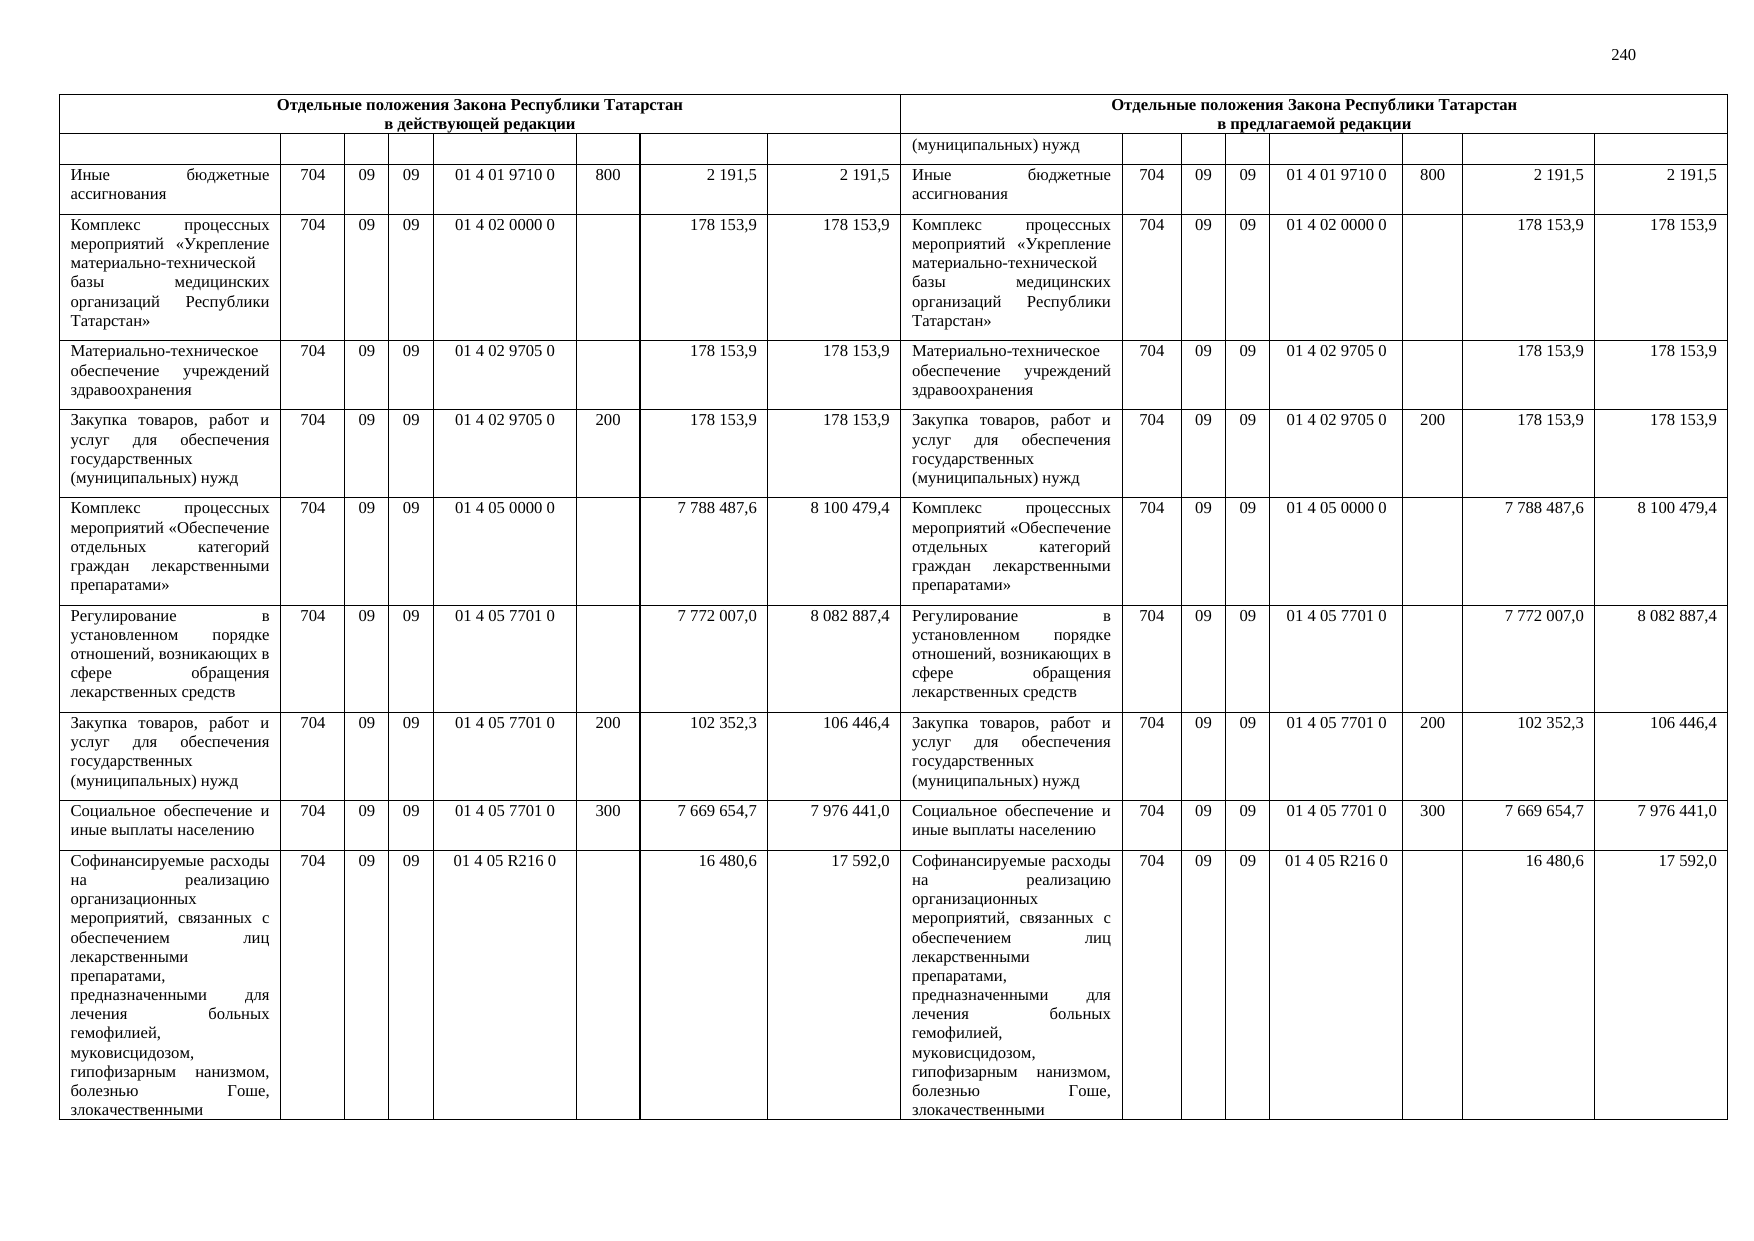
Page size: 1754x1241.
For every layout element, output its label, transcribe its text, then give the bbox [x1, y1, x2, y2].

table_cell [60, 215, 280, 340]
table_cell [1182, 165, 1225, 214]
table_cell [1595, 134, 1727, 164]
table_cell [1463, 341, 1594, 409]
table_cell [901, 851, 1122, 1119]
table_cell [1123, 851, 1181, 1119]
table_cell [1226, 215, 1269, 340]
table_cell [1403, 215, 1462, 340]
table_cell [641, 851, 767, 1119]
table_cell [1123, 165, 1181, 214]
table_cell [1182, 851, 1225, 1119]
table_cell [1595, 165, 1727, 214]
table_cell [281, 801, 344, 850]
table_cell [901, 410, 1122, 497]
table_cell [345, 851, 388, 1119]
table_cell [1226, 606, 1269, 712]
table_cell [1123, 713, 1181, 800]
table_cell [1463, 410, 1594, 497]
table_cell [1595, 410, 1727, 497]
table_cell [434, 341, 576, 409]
table_header Отдельные положения Закона Республики Татарстан в предлагаемой редакции [901, 95, 1727, 133]
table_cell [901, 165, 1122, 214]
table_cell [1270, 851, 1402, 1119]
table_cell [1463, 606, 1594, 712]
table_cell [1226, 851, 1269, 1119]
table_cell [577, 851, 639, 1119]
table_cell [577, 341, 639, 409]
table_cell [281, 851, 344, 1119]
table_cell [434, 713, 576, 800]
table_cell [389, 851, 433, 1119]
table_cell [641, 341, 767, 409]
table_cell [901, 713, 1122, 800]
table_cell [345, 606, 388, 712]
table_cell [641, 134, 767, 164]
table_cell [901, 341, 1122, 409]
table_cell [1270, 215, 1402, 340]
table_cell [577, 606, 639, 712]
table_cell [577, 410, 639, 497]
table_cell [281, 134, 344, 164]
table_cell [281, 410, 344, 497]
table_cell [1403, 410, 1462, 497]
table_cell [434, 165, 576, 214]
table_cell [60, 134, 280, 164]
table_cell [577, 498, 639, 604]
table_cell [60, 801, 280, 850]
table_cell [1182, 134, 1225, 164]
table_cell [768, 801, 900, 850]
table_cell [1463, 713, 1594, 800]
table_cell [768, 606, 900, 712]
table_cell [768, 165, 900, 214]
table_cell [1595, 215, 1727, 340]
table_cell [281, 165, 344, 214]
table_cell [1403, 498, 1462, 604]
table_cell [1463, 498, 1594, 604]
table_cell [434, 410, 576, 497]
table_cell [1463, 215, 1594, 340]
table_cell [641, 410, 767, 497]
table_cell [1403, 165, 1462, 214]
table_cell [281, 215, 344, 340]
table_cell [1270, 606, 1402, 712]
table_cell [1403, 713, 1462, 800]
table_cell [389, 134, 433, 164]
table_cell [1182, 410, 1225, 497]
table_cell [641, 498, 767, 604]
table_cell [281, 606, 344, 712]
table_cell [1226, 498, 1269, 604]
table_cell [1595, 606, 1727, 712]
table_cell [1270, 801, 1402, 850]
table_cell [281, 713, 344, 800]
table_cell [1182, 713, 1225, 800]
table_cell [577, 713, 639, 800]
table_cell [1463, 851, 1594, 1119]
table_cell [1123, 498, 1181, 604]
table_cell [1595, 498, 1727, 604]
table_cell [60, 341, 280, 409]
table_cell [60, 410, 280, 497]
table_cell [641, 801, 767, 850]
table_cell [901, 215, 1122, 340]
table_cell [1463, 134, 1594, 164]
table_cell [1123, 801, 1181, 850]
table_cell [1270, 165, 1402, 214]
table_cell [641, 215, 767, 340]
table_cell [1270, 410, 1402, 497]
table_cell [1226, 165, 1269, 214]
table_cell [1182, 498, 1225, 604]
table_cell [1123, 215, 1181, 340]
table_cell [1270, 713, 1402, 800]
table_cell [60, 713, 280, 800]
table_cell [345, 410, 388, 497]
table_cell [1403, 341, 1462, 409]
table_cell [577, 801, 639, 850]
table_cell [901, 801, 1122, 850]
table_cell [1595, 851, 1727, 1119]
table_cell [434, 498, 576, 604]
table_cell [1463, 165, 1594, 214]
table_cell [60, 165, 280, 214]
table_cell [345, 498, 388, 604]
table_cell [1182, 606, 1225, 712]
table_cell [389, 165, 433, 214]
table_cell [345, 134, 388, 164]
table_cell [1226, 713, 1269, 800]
table_header Отдельные положения Закона Республики Татарстан в действующей редакции [60, 95, 900, 133]
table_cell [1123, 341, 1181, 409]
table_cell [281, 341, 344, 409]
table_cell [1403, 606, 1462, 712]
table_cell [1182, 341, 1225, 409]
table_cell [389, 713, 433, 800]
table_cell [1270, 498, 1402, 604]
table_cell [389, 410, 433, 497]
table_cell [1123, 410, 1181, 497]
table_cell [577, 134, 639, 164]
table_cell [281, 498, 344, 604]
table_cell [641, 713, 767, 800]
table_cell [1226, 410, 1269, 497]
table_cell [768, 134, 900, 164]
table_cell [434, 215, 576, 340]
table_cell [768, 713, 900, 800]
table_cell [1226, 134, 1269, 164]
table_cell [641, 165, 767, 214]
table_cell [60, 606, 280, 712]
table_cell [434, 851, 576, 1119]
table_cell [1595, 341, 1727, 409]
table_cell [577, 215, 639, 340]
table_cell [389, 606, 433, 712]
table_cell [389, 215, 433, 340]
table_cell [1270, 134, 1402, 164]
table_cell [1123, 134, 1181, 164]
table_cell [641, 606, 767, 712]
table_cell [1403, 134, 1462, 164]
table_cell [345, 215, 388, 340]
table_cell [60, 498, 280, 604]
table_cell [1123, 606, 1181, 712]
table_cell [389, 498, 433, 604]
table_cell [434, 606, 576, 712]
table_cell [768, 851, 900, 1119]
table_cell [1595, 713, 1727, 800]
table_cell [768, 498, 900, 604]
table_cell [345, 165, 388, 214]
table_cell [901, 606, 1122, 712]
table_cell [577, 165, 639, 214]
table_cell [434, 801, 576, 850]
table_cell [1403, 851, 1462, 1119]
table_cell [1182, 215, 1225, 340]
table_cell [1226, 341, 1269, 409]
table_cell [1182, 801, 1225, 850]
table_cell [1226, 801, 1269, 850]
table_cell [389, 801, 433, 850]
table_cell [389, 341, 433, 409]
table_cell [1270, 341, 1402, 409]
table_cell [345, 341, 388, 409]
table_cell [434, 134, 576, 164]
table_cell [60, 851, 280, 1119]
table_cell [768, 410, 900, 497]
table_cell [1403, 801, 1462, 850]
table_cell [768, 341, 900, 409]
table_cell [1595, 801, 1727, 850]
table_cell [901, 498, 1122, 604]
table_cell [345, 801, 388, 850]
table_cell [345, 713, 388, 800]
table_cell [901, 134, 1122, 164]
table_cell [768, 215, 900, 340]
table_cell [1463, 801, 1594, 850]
